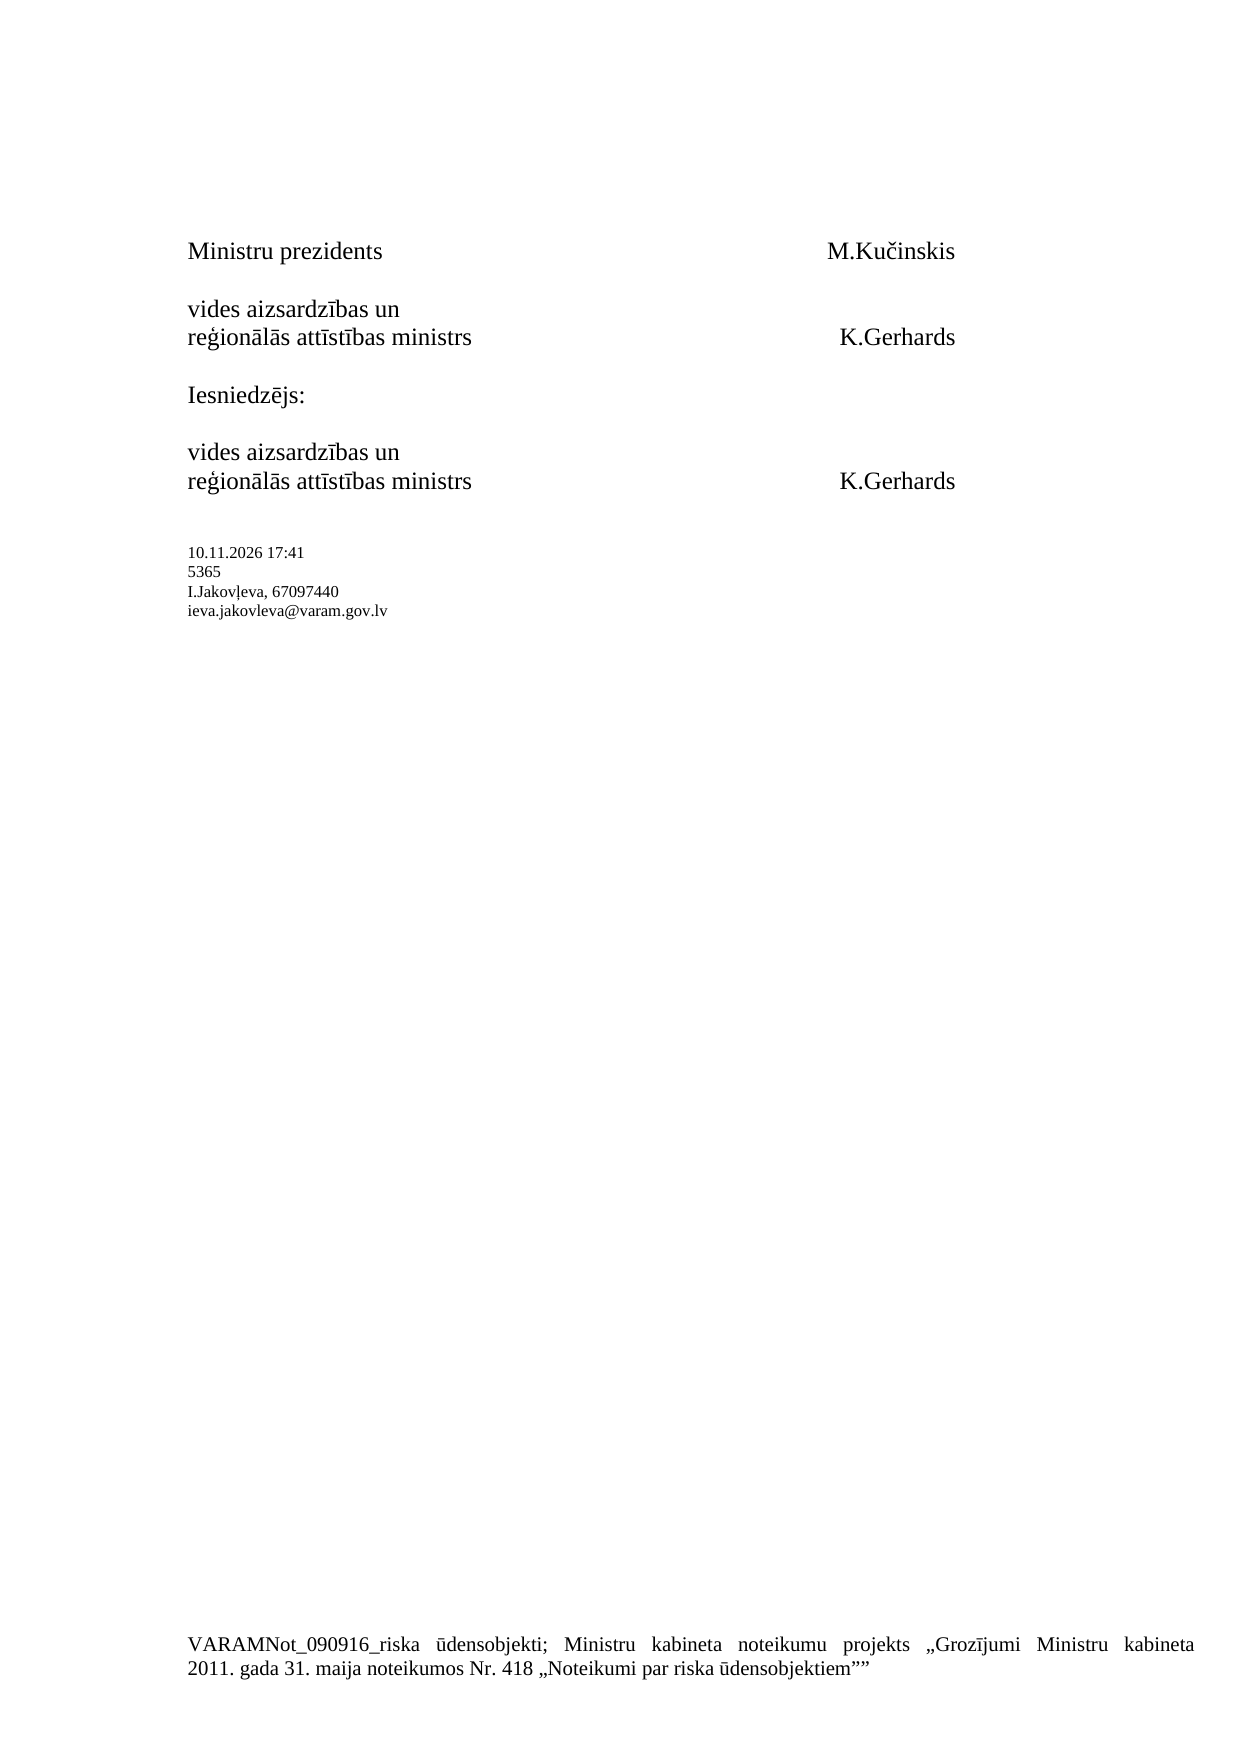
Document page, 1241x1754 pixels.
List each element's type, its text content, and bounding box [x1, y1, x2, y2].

text ieva.jakovleva@varam.gov.lv [187, 601, 1196, 620]
text 5365 [187, 562, 1196, 581]
text 12.09.2016 16:11 [187, 543, 1196, 562]
text I.Jakovļeva, 67097440 [187, 581, 1196, 601]
text vides aizsardzības un [187, 437, 1196, 466]
text Ministru prezidents M.Kučinskis [187, 236, 1196, 265]
text Iesniedzējs: [187, 380, 1196, 409]
text reģionālās attīstības ministrs K.Gerhards [187, 322, 1196, 351]
text vides aizsardzības un [187, 294, 1196, 322]
text reģionālās attīstības ministrs K.Gerhards [187, 466, 1196, 495]
